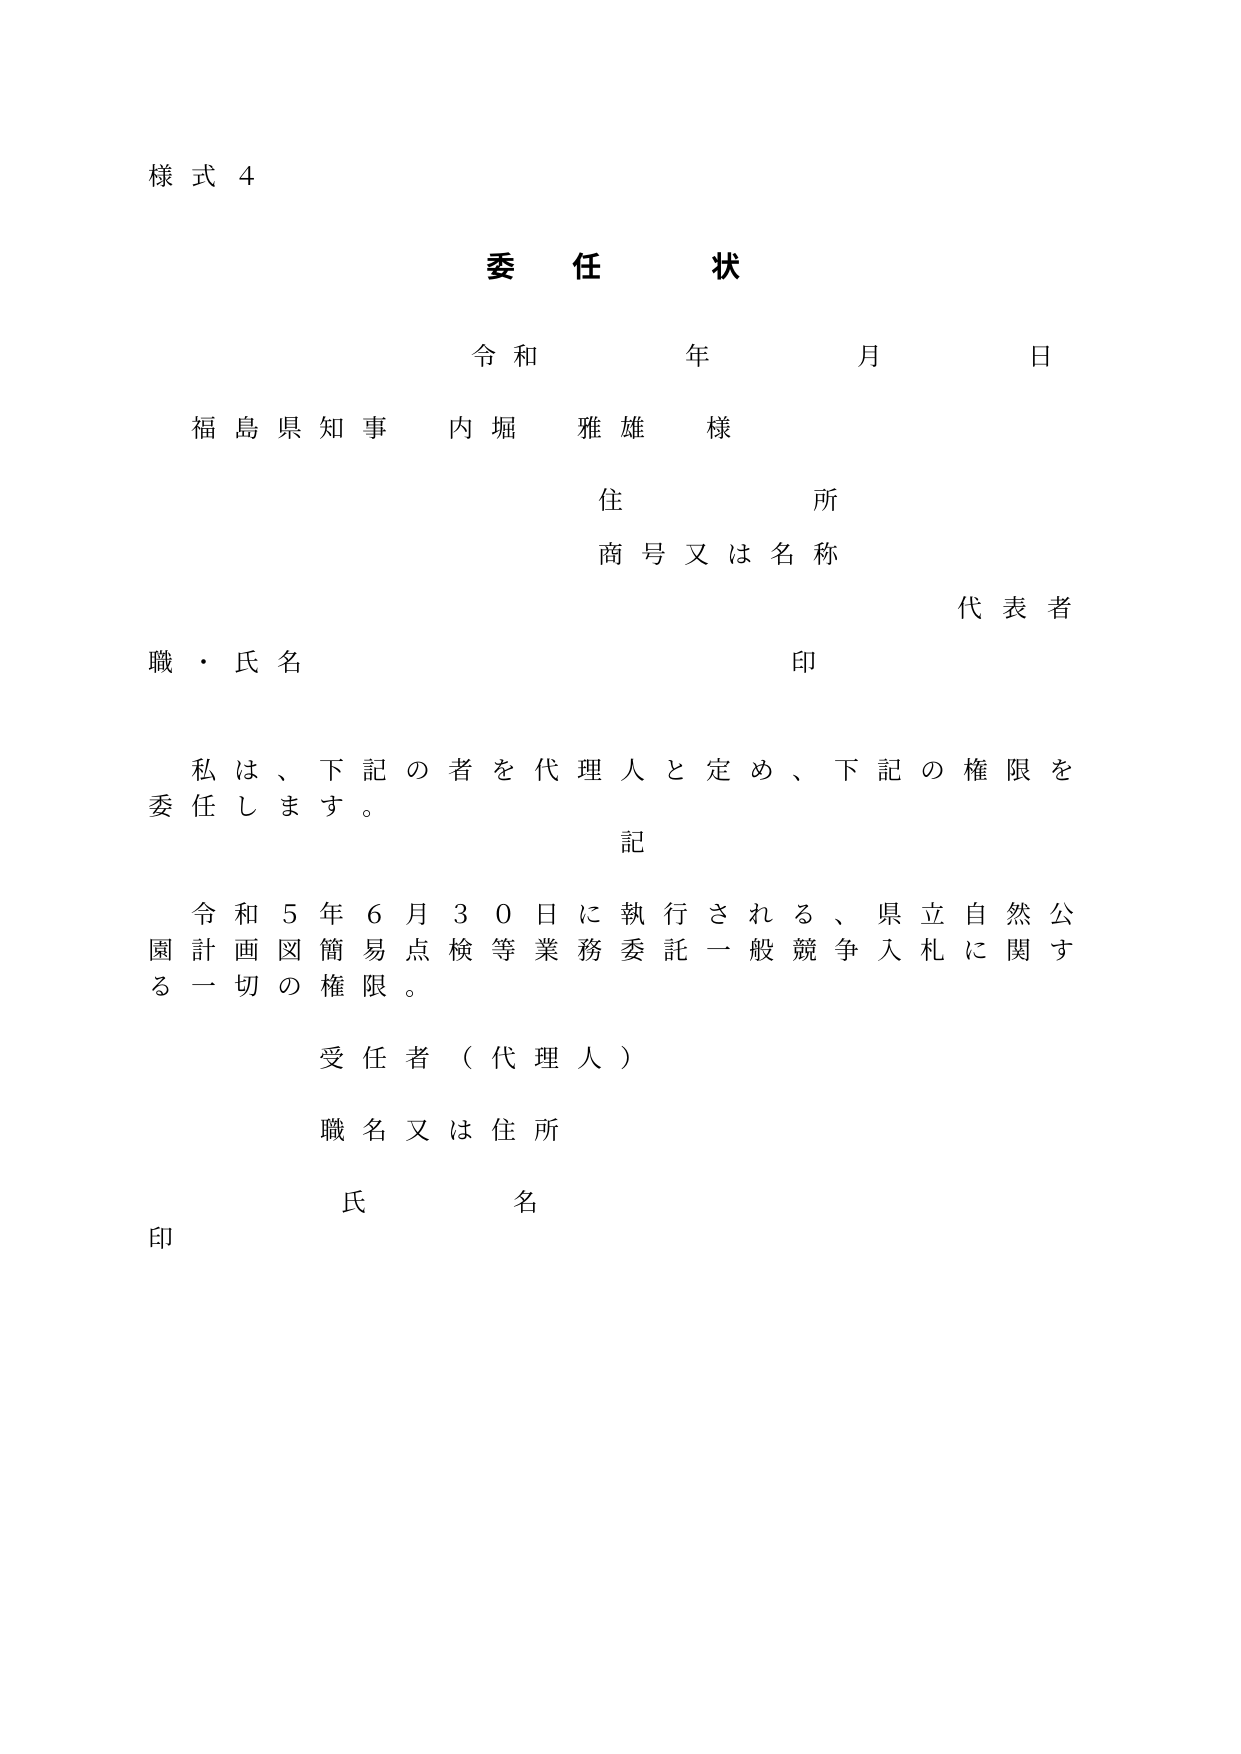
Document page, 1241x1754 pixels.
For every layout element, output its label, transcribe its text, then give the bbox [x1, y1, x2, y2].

text 氏 名 印 [148, 1183, 1092, 1255]
text 代表者職・氏名 印 [148, 588, 1092, 678]
text 受任者（代理人） [148, 1039, 1092, 1075]
subtitle 私は、下記の者を代理人と定め、下記の権限を委任します。 [148, 750, 1092, 822]
subtitle 記 [148, 822, 1092, 858]
text 住 所 [148, 481, 1092, 517]
text 職名又は住所 [148, 1111, 1092, 1147]
text 令和 年 月 日 [148, 336, 1072, 372]
subtitle 委任状 [148, 228, 1092, 300]
text 福島県知事 内堀 雅雄 様 [148, 408, 1092, 444]
text 様式４競争入札参加資格に関する誓約書（単体企業・事業協同組合用） [148, 156, 1092, 228]
text 商号又は名称 [148, 534, 1092, 571]
text 令和５年６月３０日に執行される、県立自然公園計画図簡易点検等業務委託一般競争入札に関する一切の権限。 [148, 894, 1092, 1003]
